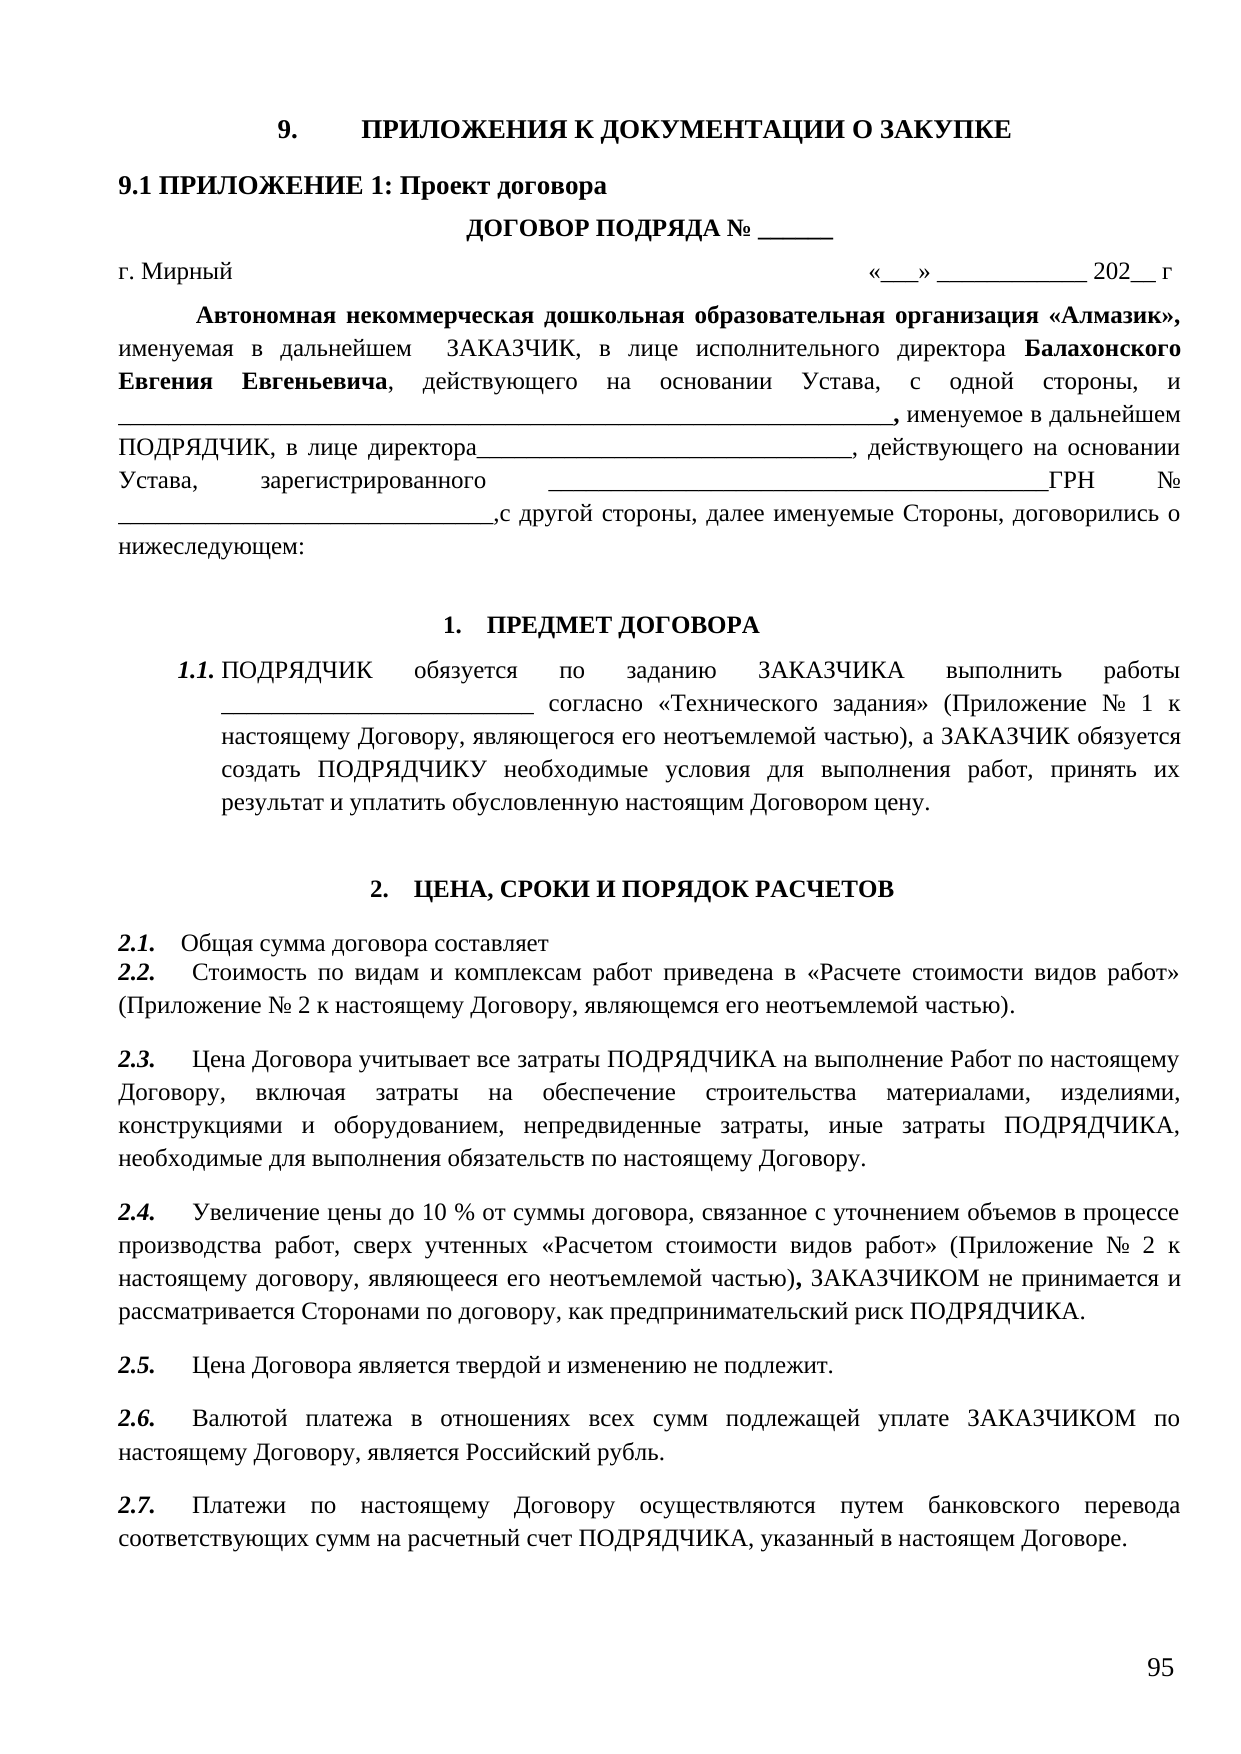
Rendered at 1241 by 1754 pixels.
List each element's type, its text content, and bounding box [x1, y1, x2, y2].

list ЦЕНА, СРОКИ И ПОРЯДОК РАСЧЕТОВ [370, 874, 1181, 903]
list ПРЕДМЕТ ДОГОВОРА [443, 610, 1181, 639]
list Цена Договора учитывает все затраты ПОДРЯДЧИКА на выполнение Работ по настоящему Договору, включая затраты на обеспечение строительства материалами, изделиями, конструкциями и оборудованием, непредвиденные затраты, иные затраты ПОДРЯДЧИКА, необходимые для выполнения обязательств по настоящему Договору. [118, 1044, 1181, 1172]
list 9.1 ПРИЛОЖЕНИЕ 1: Проект договора [118, 169, 1181, 200]
text ДОГОВОР ПОДРЯДА № ______ [118, 213, 1181, 241]
list Увеличение цены до 10 % от суммы договора, связанное с уточнением объемов в процессе производства работ, сверх учтенных «Расчетом стоимости видов работ» (Приложение № 2 к настоящему договору, являющееся его неотъемлемой частью), ЗАКАЗЧИКОМ не принимается и рассматривается Сторонами по договору, как предпринимательский риск ПОДРЯДЧИКА. [118, 1197, 1181, 1324]
text Автономная некоммерческая дошкольная образовательная организация «Алмазик», именуемая в дальнейшем ЗАКАЗЧИК, в лице исполнительного директора Балахонского Евгения Евгеньевича, действующего на основании Устава, с одной стороны, и ______________________________________________________________, именуемое в дальнейшем ПОДРЯДЧИК, в лице директора______________________________, действующего на основании Устава, зарегистрированного ________________________________________ГРН № ______________________________,с другой стороны, далее именуемые Стороны, договорились о нижеследующем: [118, 300, 1181, 560]
list ПОДРЯДЧИК обязуется по заданию ЗАКАЗЧИКА выполнить работы _________________________ согласно «Технического задания» (Приложение № 1 к настоящему Договору, являющегося его неотъемлемой частью), а ЗАКАЗЧИК обязуется создать ПОДРЯДЧИКУ необходимые условия для выполнения работ, принять их результат и уплатить обусловленную настоящим Договором цену. [177, 655, 1181, 816]
list Платежи по настоящему Договору осуществляются путем банковского перевода соответствующих сумм на расчетный счет ПОДРЯДЧИКА, указанный в настоящем Договоре. [118, 1490, 1181, 1552]
text Приложения к документации о закупке [118, 113, 1181, 144]
text г. Мирный «___» ____________ 202__ г [118, 256, 1181, 285]
list Валютой платежа в отношениях всех сумм подлежащей уплате ЗАКАЗЧИКОМ по настоящему Договору, является Российский рубль. [118, 1403, 1181, 1465]
list Стоимость по видам и комплексам работ приведена в «Расчете стоимости видов работ» (Приложение № 2 к настоящему Договору, являющемся его неотъемлемой частью). [118, 957, 1181, 1019]
list Общая сумма договора составляет [118, 928, 1181, 957]
list Цена Договора является твердой и изменению не подлежит. [118, 1350, 1181, 1378]
